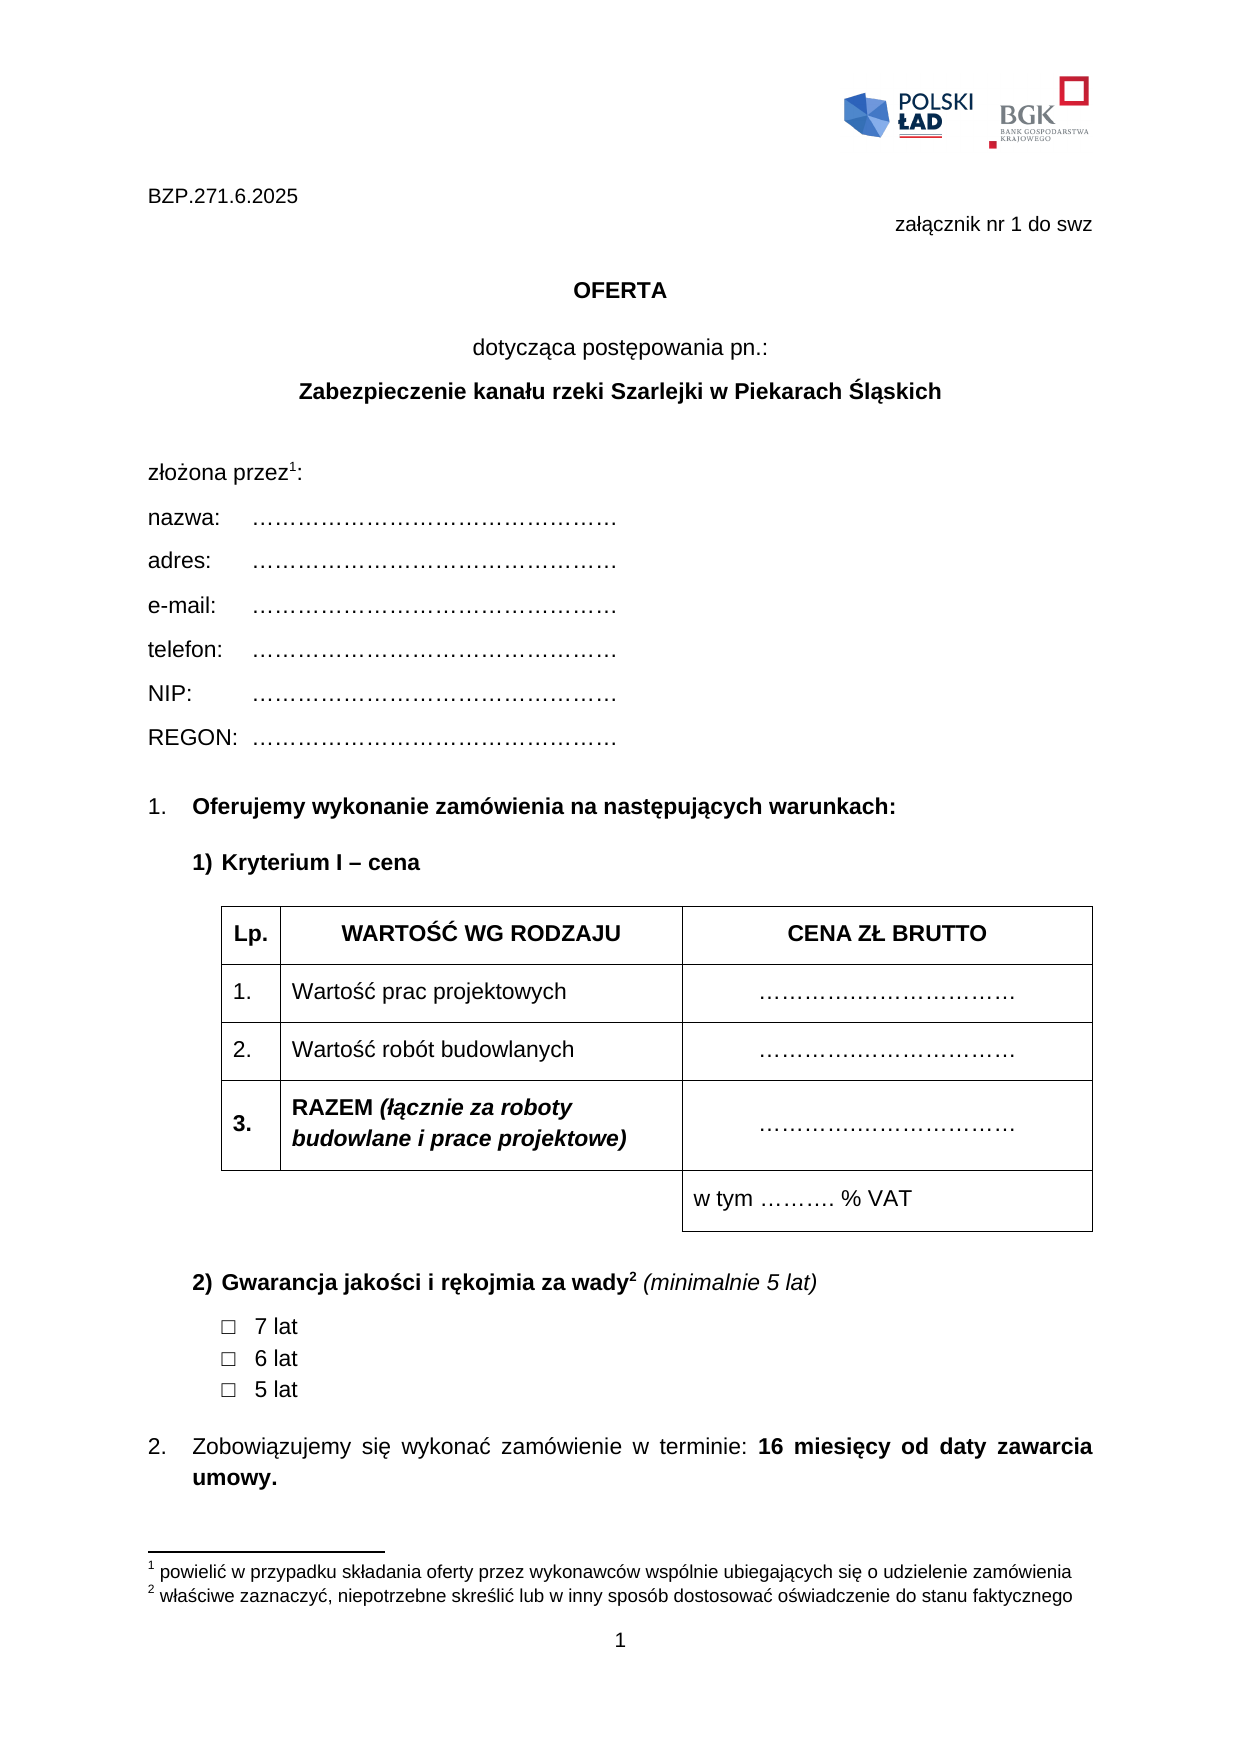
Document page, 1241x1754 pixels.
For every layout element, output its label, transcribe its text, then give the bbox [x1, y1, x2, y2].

text nazwa: ………………………………………… [148, 503, 1093, 530]
table_cell 2. [222, 1023, 280, 1080]
text OFERTA [148, 277, 1093, 303]
text □ 6 lat [221, 1345, 1093, 1371]
text □ 7 lat [221, 1313, 1093, 1339]
table_cell RAZEM (łącznie za roboty budowlane i prace projektowe) [281, 1081, 682, 1170]
list Oferujemy wykonanie zamówienia na następujących warunkach: [148, 793, 1093, 819]
text adres: ………………………………………… [148, 547, 1093, 574]
text telefon: ………………………………………… [148, 636, 1093, 662]
text NIP: ………………………………………… [148, 680, 1093, 706]
table_header CENA ZŁ BRUTTO [683, 907, 1092, 964]
text złożona przez: [148, 459, 1093, 486]
table_cell ………….………………… [683, 1081, 1092, 1170]
table_header Lp. [222, 907, 280, 964]
text REGON: ………………………………………… [148, 724, 1093, 750]
table_cell Wartość robót budowlanych [281, 1023, 682, 1080]
table_cell ………….………………… [683, 1023, 1092, 1080]
table_cell 3. [222, 1081, 280, 1170]
table_cell ………….………………… [683, 965, 1092, 1022]
table_cell 1. [222, 965, 280, 1022]
text □ 5 lat [221, 1376, 1093, 1403]
list Zobowiązujemy się wykonać zamówienie w terminie: 16 miesięcy od daty zawarcia umowy. [148, 1433, 1093, 1491]
text Zabezpieczenie kanału rzeki Szarlejki w Piekarach Śląskich [148, 378, 1093, 404]
table_header WARTOŚĆ WG RODZAJU [281, 907, 682, 964]
table_cell Wartość prac projektowych [281, 965, 682, 1022]
table_cell w tym ………. % VAT [683, 1171, 1092, 1231]
text dotycząca postępowania pn.: [148, 334, 1093, 360]
list Gwarancja jakości i rękojmia za wady (minimalnie 5 lat) [192, 1269, 1093, 1295]
list Kryterium I – cena [192, 849, 1093, 876]
text e-mail: ………………………………………… [148, 592, 1093, 618]
